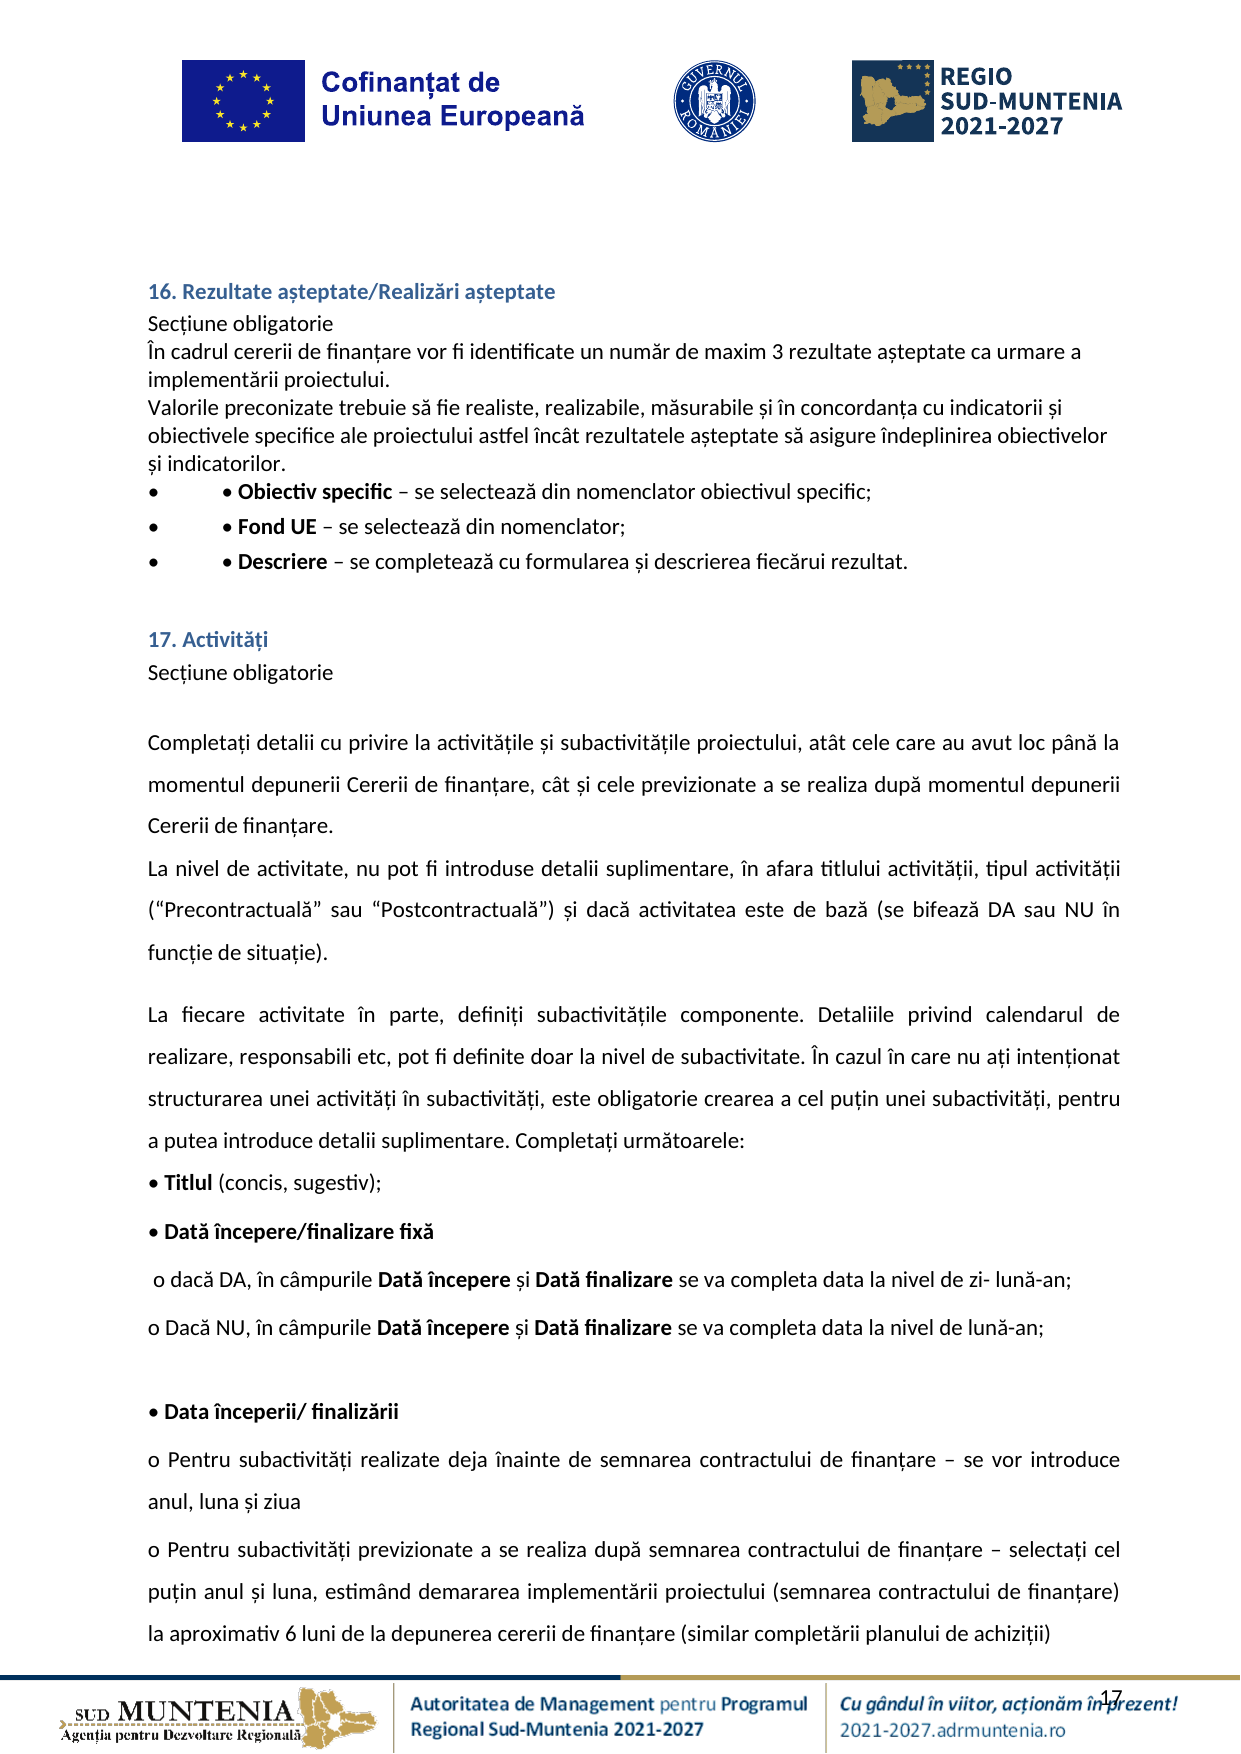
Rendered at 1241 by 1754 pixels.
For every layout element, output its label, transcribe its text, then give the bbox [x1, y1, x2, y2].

text Secțiune obligatorie [148, 309, 1122, 337]
list • Descriere – se completează cu formularea și descrierea fiecărui rezultat. [148, 547, 1122, 576]
subtitle 17. Activități [148, 626, 1122, 653]
text o dacă DA, în câmpurile Dată începere și Dată finalizare se va completa data la nivel de zi- lună-an; [148, 1265, 1122, 1293]
text La fiecare activitate în parte, definiți subactivitățile componente. Detaliile privind calendarul de realizare, responsabili etc, pot fi definite doar la nivel de subactivitate. În cazul în care nu ați intenționat structurarea unei activități în subactivități, este obligatorie crearea a cel puțin unei subactivități, pentru a putea introduce detalii suplimentare. Completați următoarele: [148, 1000, 1122, 1154]
text Valorile preconizate trebuie să fie realiste, realizabile, măsurabile și în concordanța cu indicatorii și obiectivele specifice ale proiectului astfel încât rezultatele așteptate să asigure îndeplinirea obiectivelor și indicatorilor. [148, 393, 1122, 477]
text Secțiune obligatorie [148, 658, 1122, 686]
list • Obiectiv specific – se selectează din nomenclator obiectivul specific; [148, 477, 1122, 505]
text o Dacă NU, în câmpurile Dată începere și Dată finalizare se va completa data la nivel de lună-an; [148, 1313, 1122, 1341]
text • Data începerii/ finalizării [148, 1397, 1122, 1425]
picture [0, 1675, 1241, 1754]
text o Pentru subactivități realizate deja înainte de semnarea contractului de finanțare – se vor introduce anul, luna și ziua [148, 1445, 1122, 1515]
text La nivel de activitate, nu pot fi introduse detalii suplimentare, în afara titlului activității, tipul activității (“Precontractuală” sau “Postcontractuală”) și dacă activitatea este de bază (se bifează DA sau NU în funcție de situație). [148, 854, 1122, 966]
list • Fond UE – se selectează din nomenclator; [148, 512, 1122, 540]
text Completați detalii cu privire la activitățile și subactivitățile proiectului, atât cele care au avut loc până la momentul depunerii Cererii de finanțare, cât și cele previzionate a se realiza după momentul depunerii Cererii de finanțare. [148, 728, 1122, 840]
text În cadrul cererii de finanțare vor fi identificate un număr de maxim 3 rezultate așteptate ca urmare a implementării proiectului. [148, 337, 1122, 393]
text • Titlul (concis, sugestiv); [148, 1168, 1122, 1196]
subtitle 16. Rezultate așteptate/Realizări așteptate [148, 277, 1122, 305]
text • Dată începere/finalizare fixă [148, 1217, 1122, 1245]
text o Pentru subactivități previzionate a se realiza după semnarea contractului de finanțare – selectați cel puțin anul și luna, estimând demararea implementării proiectului (semnarea contractului de finanțare) la aproximativ 6 luni de la depunerea cererii de finanțare (similar completării planului de achiziții) [148, 1535, 1122, 1647]
